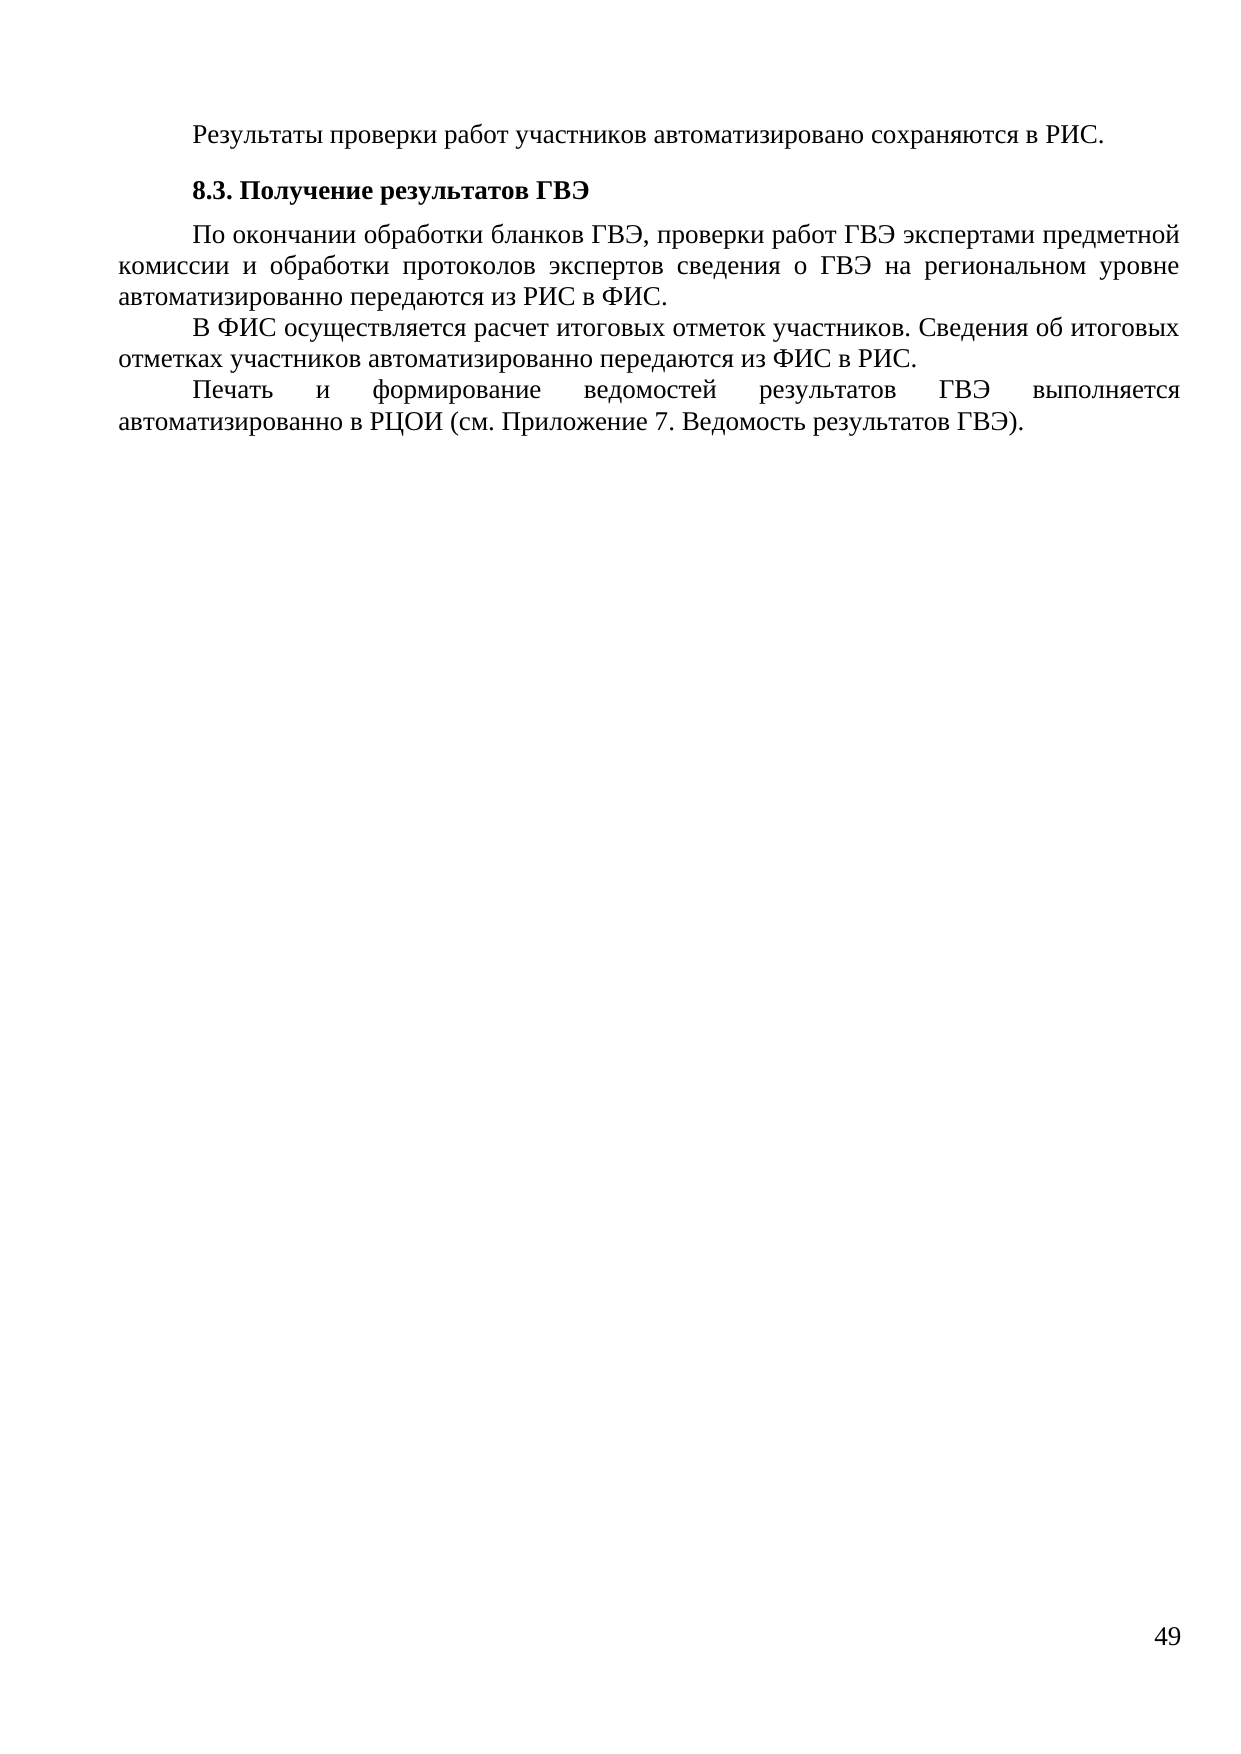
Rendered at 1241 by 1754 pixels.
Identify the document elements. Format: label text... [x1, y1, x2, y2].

subtitle 8.3. Получение результатов ГВЭ [118, 174, 1181, 205]
text По окончании обработки бланков ГВЭ, проверки работ ГВЭ экспертами предметной комиссии и обработки протоколов экспертов сведения о ГВЭ на региональном уровне автоматизированно передаются из РИС в ФИС. [118, 218, 1181, 311]
text В ФИС осуществляется расчет итоговых отметок участников. Сведения об итоговых отметках участников автоматизированно передаются из ФИС в РИС. [118, 311, 1181, 374]
text Результаты проверки работ участников автоматизировано сохраняются в РИС. [118, 118, 1181, 149]
text Печать и формирование ведомостей результатов ГВЭ выполняется автоматизированно в РЦОИ (см. Приложение 7. Ведомость результатов ГВЭ). [118, 374, 1181, 436]
